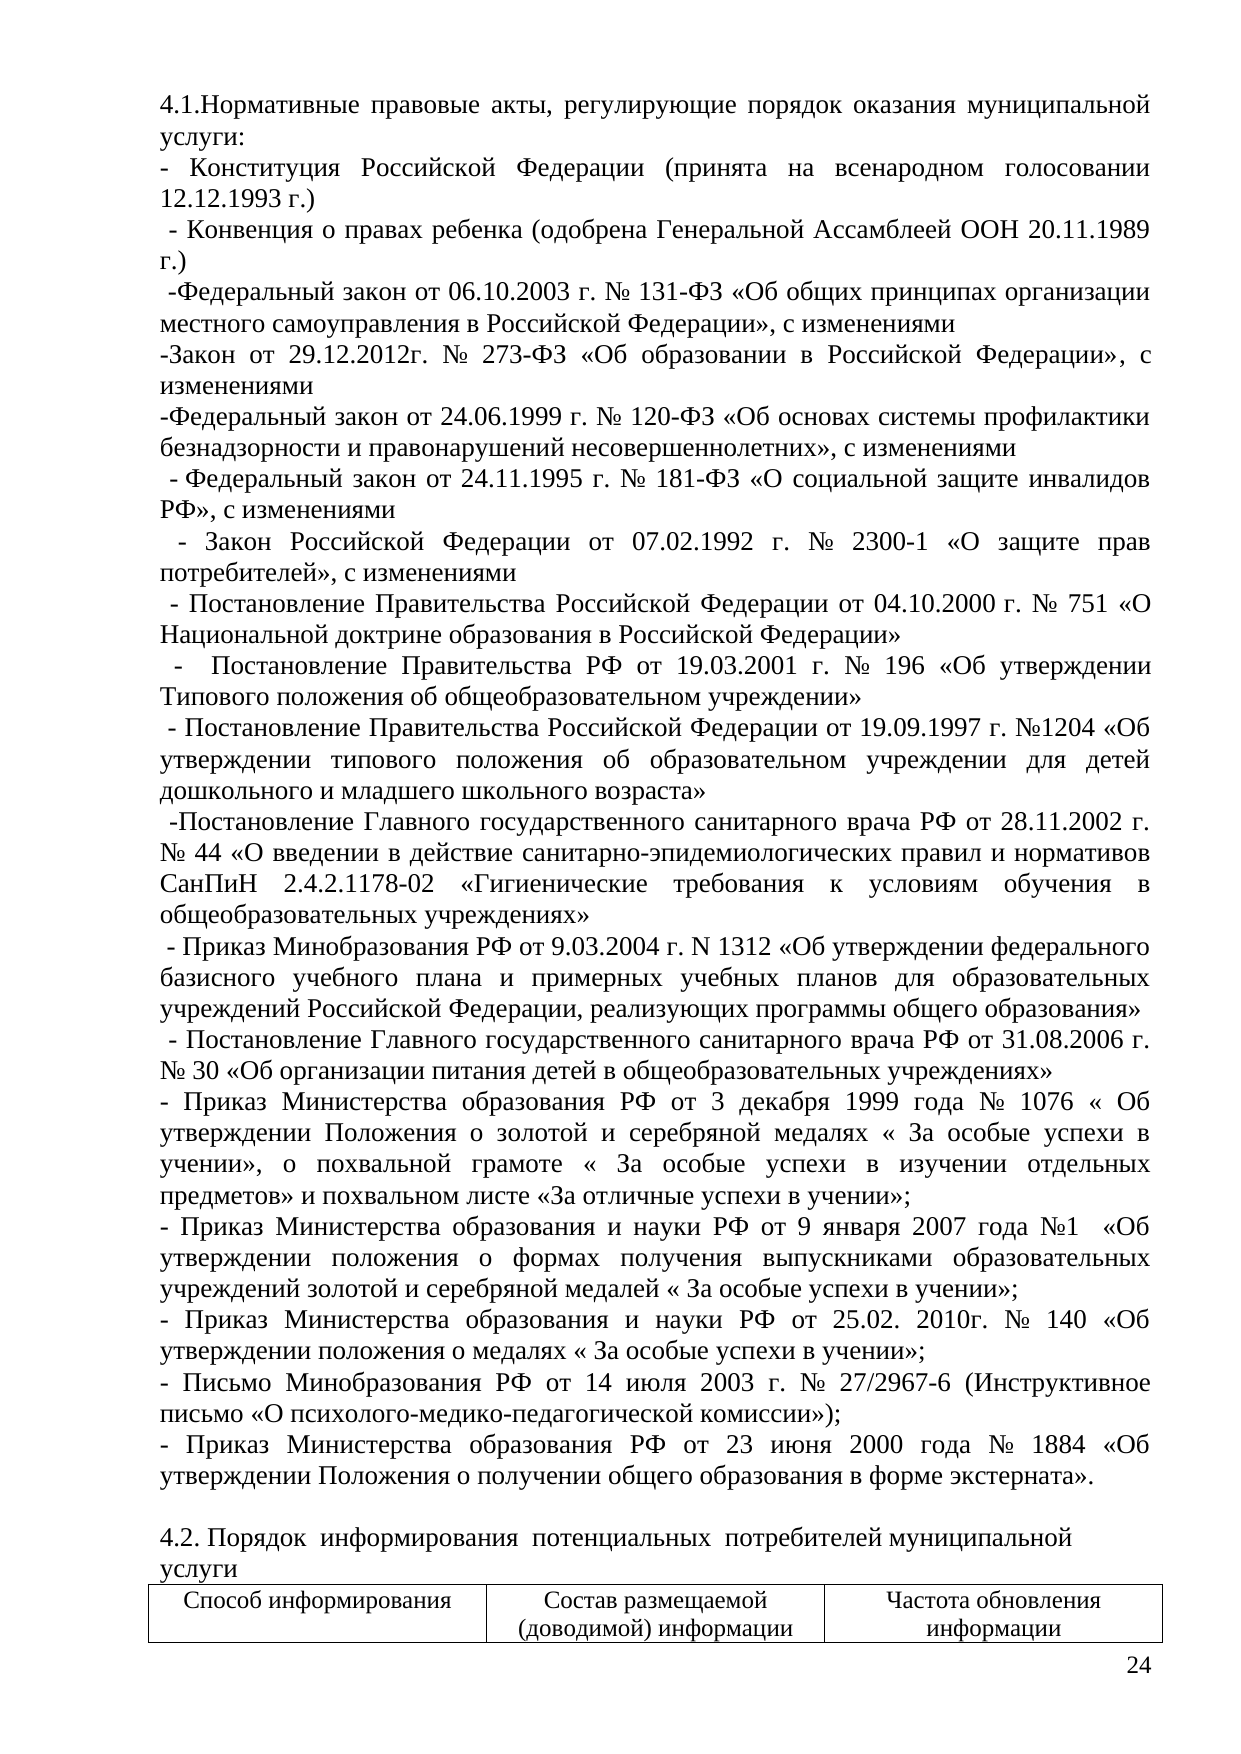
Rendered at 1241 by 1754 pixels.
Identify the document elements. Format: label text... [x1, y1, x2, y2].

text - Приказ Минобразования РФ от 9.03.2004 г. N 1312 «Об утверждении федерального базисного учебного плана и примерных учебных планов для образовательных учреждений Российской Федерации, реализующих программы общего образования» [159, 929, 1152, 1023]
text - Постановление Правительства РФ от 19.03.2001 г. № 196 «Об утверждении Типового положения об общеобразовательном учреждении» [159, 649, 1152, 712]
text - Приказ Министерства образования и науки РФ от 25.02. 2010г. № 140 «Об утверждении положения о медалях « За особые успехи в учении»; [159, 1303, 1152, 1366]
text -Федеральный закон от 06.10.2003 г. № 131-ФЗ «Об общих принципах организации местного самоуправления в Российской Федерации», с изменениями [159, 276, 1152, 338]
text - Приказ Министерства образования РФ от 3 декабря 1999 года № 1076 « Об утверждении Положения о золотой и серебряной медалях « За особые успехи в учении», о похвальной грамоте « За особые успехи в изучении отдельных предметов» и похвальном листе «За отличные успехи в учении»; [159, 1085, 1152, 1210]
text - Федеральный закон от 24.11.1995 г. № 181-ФЗ «О социальной защите инвалидов РФ», с изменениями [159, 462, 1152, 525]
text -Постановление Главного государственного санитарного врача РФ от 28.11.2002 г. № 44 «О введении в действие санитарно-эпидемиологических правил и нормативов СанПиН 2.4.2.1178-02 «Гигиенические требования к условиям обучения в общеобразовательных учреждениях» [159, 805, 1152, 929]
table_header Способ информирования [149, 1585, 486, 1642]
text - Постановление Правительства Российской Федерации от 19.09.1997 г. №1204 «Об утверждении типового положения об образовательном учреждении для детей дошкольного и младшего школьного возраста» [159, 712, 1152, 805]
text - Конвенция о правах ребенка (одобрена Генеральной Ассамблеей ООН 20.11.1989 г.) [159, 213, 1152, 276]
table_header Частота обновления информации [825, 1585, 1162, 1642]
text 4.1.Нормативные правовые акты, регулирующие порядок оказания муниципальной услуги: [159, 89, 1152, 151]
text - Постановление Главного государственного санитарного врача РФ от 31.08.2006 г. № 30 «Об организации питания детей в общеобразовательных учреждениях» [159, 1023, 1152, 1085]
text - Письмо Минобразования РФ от 14 июля 2003 г. № 27/2967-6 (Инструктивное письмо «О психолого-медико-педагогической комиссии»); [159, 1366, 1152, 1428]
text -Федеральный закон от 24.06.1999 г. № 120-ФЗ «Об основах системы профилактики безнадзорности и правонарушений несовершеннолетних», с изменениями [159, 400, 1152, 462]
text - Постановление Правительства Российской Федерации от 04.10.2000 г. № 751 «О Национальной доктрине образования в Российской Федерации» [159, 587, 1152, 649]
text 4.2. Порядок информирования потенциальных потребителей муниципальной услуги [159, 1521, 1152, 1584]
text - Закон Российской Федерации от 07.02.1992 г. № 2300-1 «О защите прав потребителей», с изменениями [159, 525, 1152, 587]
table_header Состав размещаемой (доводимой) информации [487, 1585, 824, 1642]
text - Приказ Министерства образования РФ от 23 июня 2000 года № 1884 «Об утверждении Положения о получении общего образования в форме экстерната». [159, 1428, 1152, 1490]
text -Закон от 29.12.2012г. № 273-ФЗ «Об образовании в Российской Федерации», с изменениями [159, 338, 1152, 400]
text - Конституция Российской Федерации (принята на всенародном голосовании 12.12.1993 г.) [159, 151, 1152, 213]
text - Приказ Министерства образования и науки РФ от 9 января 2007 года №1 «Об утверждении положения о формах получения выпускниками образовательных учреждений золотой и серебряной медалей « За особые успехи в учении»; [159, 1210, 1152, 1303]
